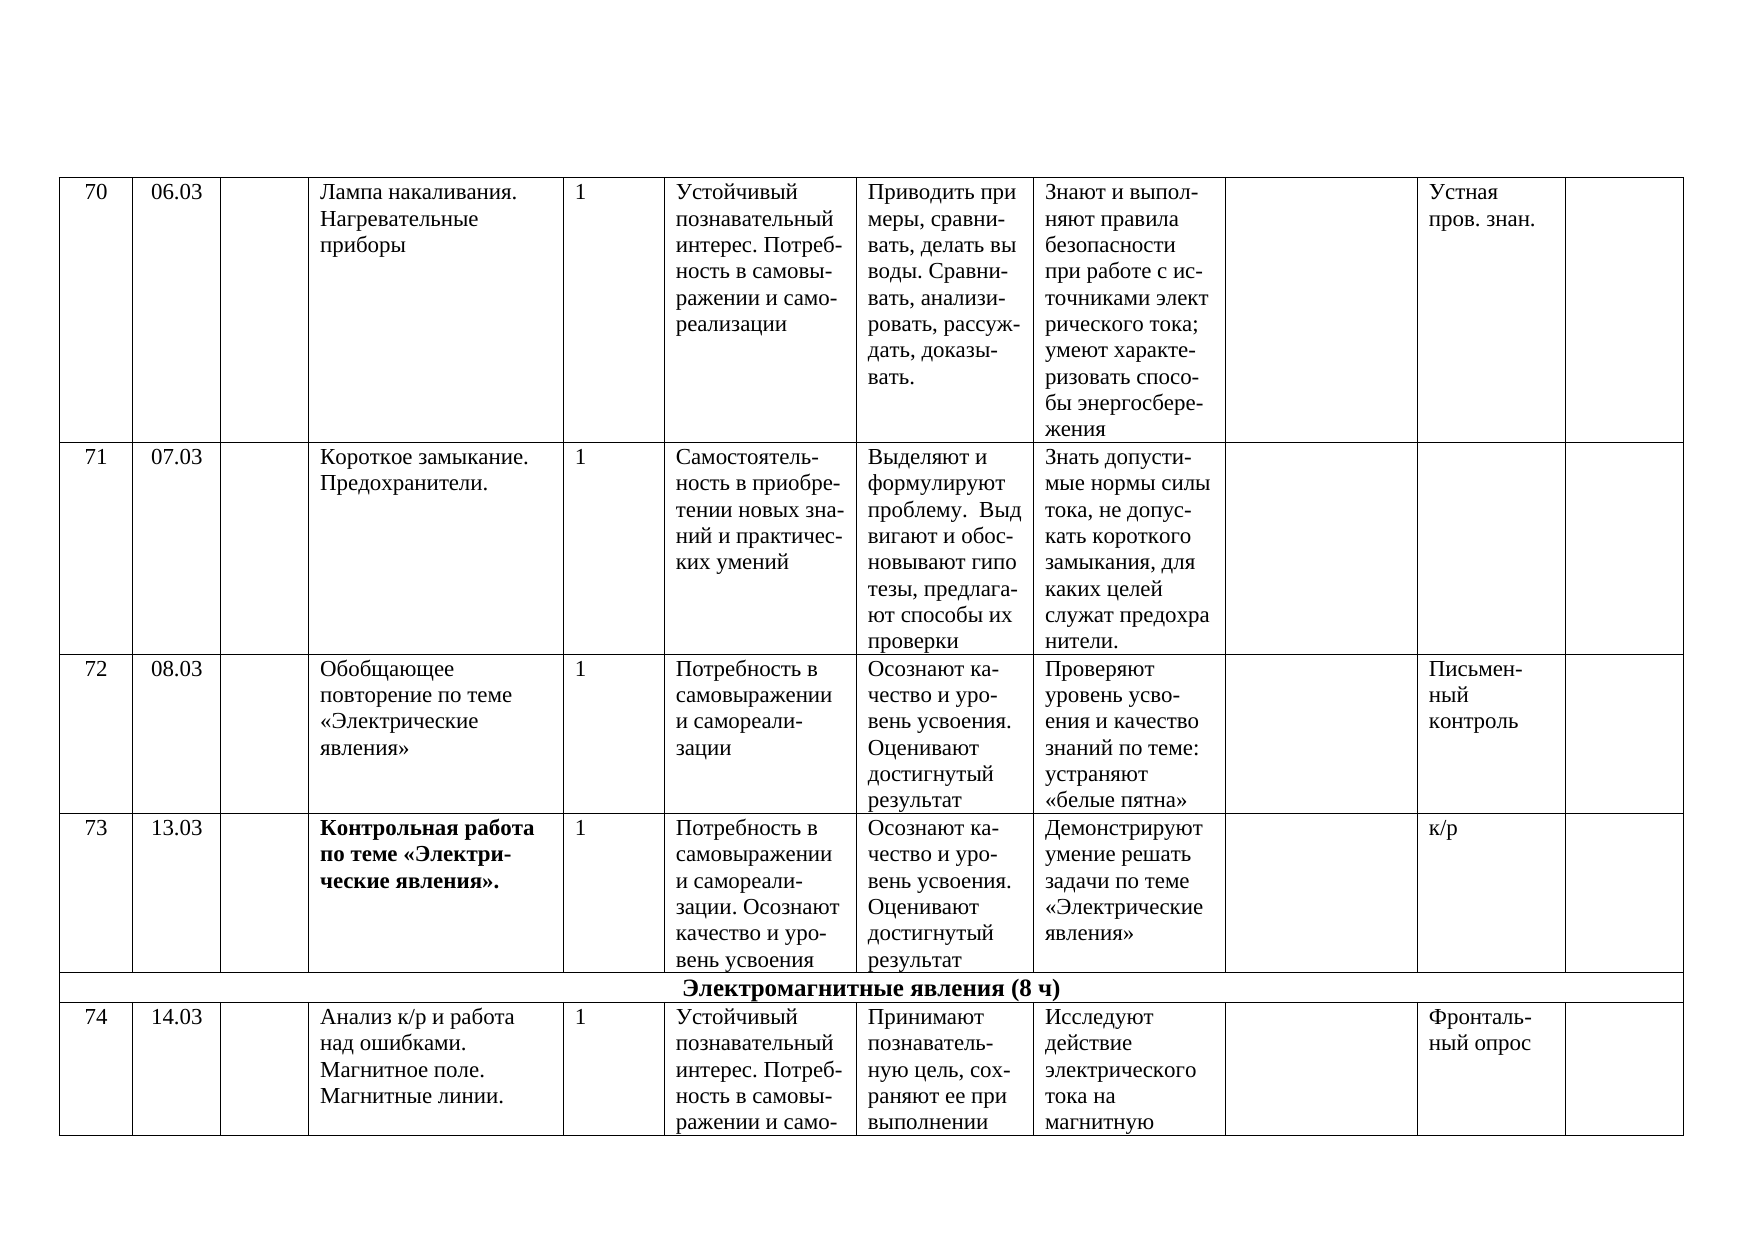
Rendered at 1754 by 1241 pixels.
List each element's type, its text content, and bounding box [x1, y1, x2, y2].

table_cell [1226, 1003, 1417, 1135]
table_cell 72 [60, 655, 132, 813]
table_cell Осознают ка-чество и уро-вень усвоения. Оценивают достигнутый результат [857, 814, 1033, 972]
table_cell [221, 178, 308, 442]
table_cell [1566, 814, 1683, 972]
table_cell [1566, 178, 1683, 442]
table_cell [221, 1003, 308, 1135]
table_cell 06.03 [133, 178, 220, 442]
table_cell Приводить при меры, сравни-вать, делать вы воды. Сравни-вать, анализи-ровать, рассуж-дать, доказы-вать. [857, 178, 1033, 442]
table_cell Потребность в самовыражении и самореали-зации. Осознают качество и уро-вень усвоения [665, 814, 856, 972]
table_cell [857, 1003, 1033, 1135]
table_cell [221, 443, 308, 654]
table_cell Проверяют уровень усво-ения и качество знаний по теме: устраняют «белые пятна» [1034, 655, 1225, 813]
table_cell Знают и выпол-няют правила безопасности при работе с ис-точниками элект рического тока; умеют характе-ризовать спосо-бы энергосбере-жения [1034, 178, 1225, 442]
table_cell 70 [60, 178, 132, 442]
table_cell Обобщающее повторение по теме «Электрические явления» [309, 655, 563, 813]
table_cell 14.03 [133, 1003, 220, 1135]
table_cell 07.03 [133, 443, 220, 654]
table_cell [1226, 655, 1417, 813]
table_cell [1566, 443, 1683, 654]
table_cell Контрольная работа по теме «Электри-ческие явления». [309, 814, 563, 972]
table_cell 71 [60, 443, 132, 654]
table_cell Письмен-ный контроль [1418, 655, 1565, 813]
table_cell к/р [1418, 814, 1565, 972]
table_cell 73 [60, 814, 132, 972]
table_cell 1 [564, 443, 664, 654]
table_cell [1566, 655, 1683, 813]
table_cell Выделяют и формулируют проблему. Выд вигают и обос-новывают гипо тезы, предлага-ют способы их проверки [857, 443, 1033, 654]
table_cell [1226, 443, 1417, 654]
table_cell 13.03 [133, 814, 220, 972]
table_cell Электромагнитные явления (8 ч) [60, 973, 1683, 1002]
table_cell Самостоятель-ность в приобре-тении новых зна-ний и практичес-ких умений [665, 443, 856, 654]
table_cell [1418, 443, 1565, 654]
table_cell [1226, 814, 1417, 972]
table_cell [1034, 1003, 1225, 1135]
table_cell Устойчивый познавательный интерес. Потреб-ность в самовы-ражении и само-реализации [665, 178, 856, 442]
table_cell [221, 655, 308, 813]
table_cell 1 [564, 814, 664, 972]
table_cell [221, 814, 308, 972]
table_cell Знать допусти-мые нормы силы тока, не допус-кать короткого замыкания, для каких целей служат предохра нители. [1034, 443, 1225, 654]
table_cell [1226, 178, 1417, 442]
table_cell 74 [60, 1003, 132, 1135]
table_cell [309, 1003, 563, 1135]
table_cell Короткое замыкание. Предохранители. [309, 443, 563, 654]
table_cell [1566, 1003, 1683, 1135]
table_cell Демонстрируют умение решать задачи по теме «Электрические явления» [1034, 814, 1225, 972]
table_cell Устная пров. знан. [1418, 178, 1565, 442]
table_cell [665, 1003, 856, 1135]
table_cell Лампа накаливания. Нагревательные приборы [309, 178, 563, 442]
table_cell 1 [564, 1003, 664, 1135]
table_cell Потребность в самовыражении и самореали-зации [665, 655, 856, 813]
table_cell 1 [564, 178, 664, 442]
table_cell Фронталь-ный опрос [1418, 1003, 1565, 1135]
table_cell Осознают ка-чество и уро-вень усвоения. Оценивают достигнутый результат [857, 655, 1033, 813]
table_cell 1 [564, 655, 664, 813]
table_cell 08.03 [133, 655, 220, 813]
